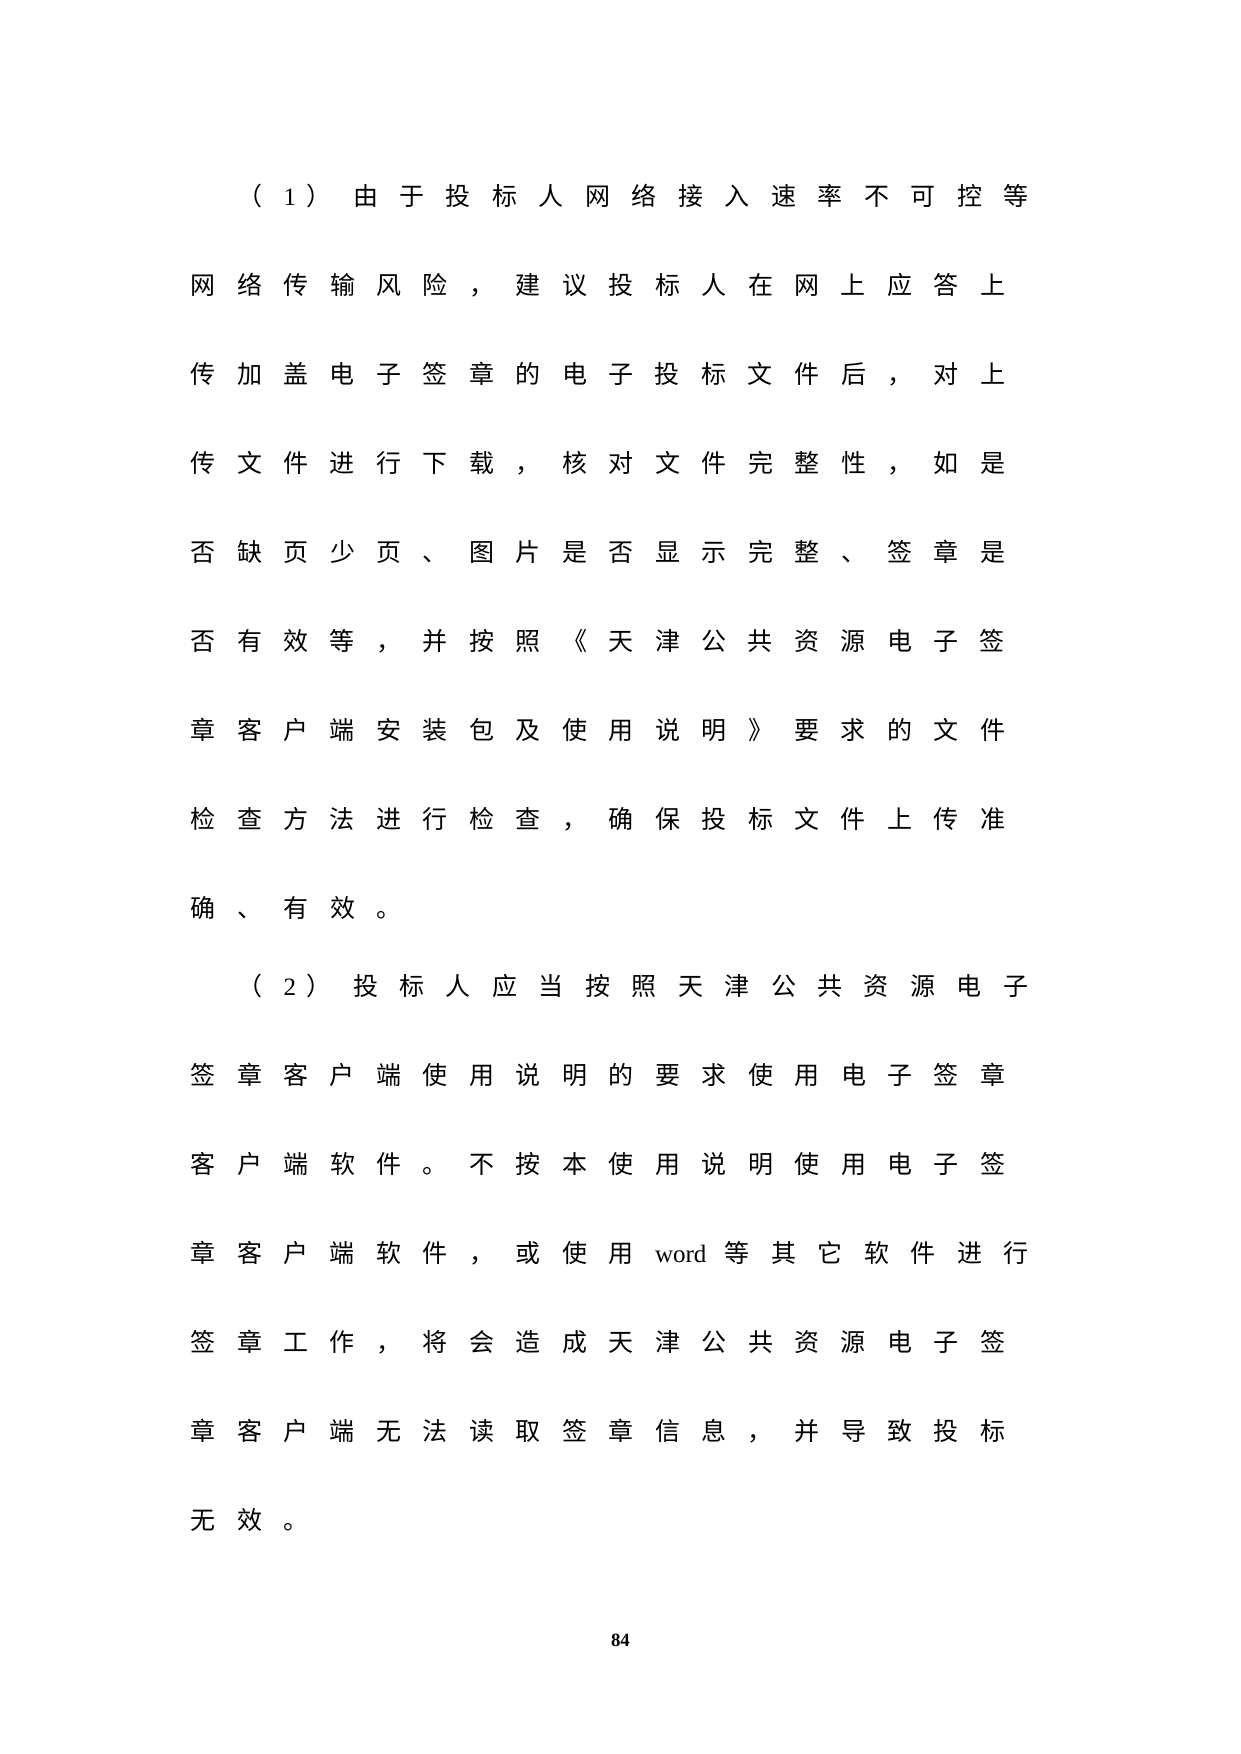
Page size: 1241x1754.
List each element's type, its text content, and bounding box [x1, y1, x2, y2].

text （1）由于投标人网络接入速率不可控等网络传输风险，建议投标人在网上应答上传加盖电子签章的电子投标文件后，对上传文件进行下载，核对文件完整性，如是否缺页少页、图片是否显示完整、签章是否有效等，并按照《天津公共资源电子签章客户端安装包及使用说明》要求的文件检查方法进行检查，确保投标文件上传准确、有效。 [190, 164, 1050, 936]
text （2）投标人应当按照天津公共资源电子签章客户端使用说明的要求使用电子签章客户端软件。不按本使用说明使用电子签章客户端软件，或使用word等其它软件进行签章工作，将会造成天津公共资源电子签章客户端无法读取签章信息，并导致投标无效。 [190, 954, 1050, 1548]
